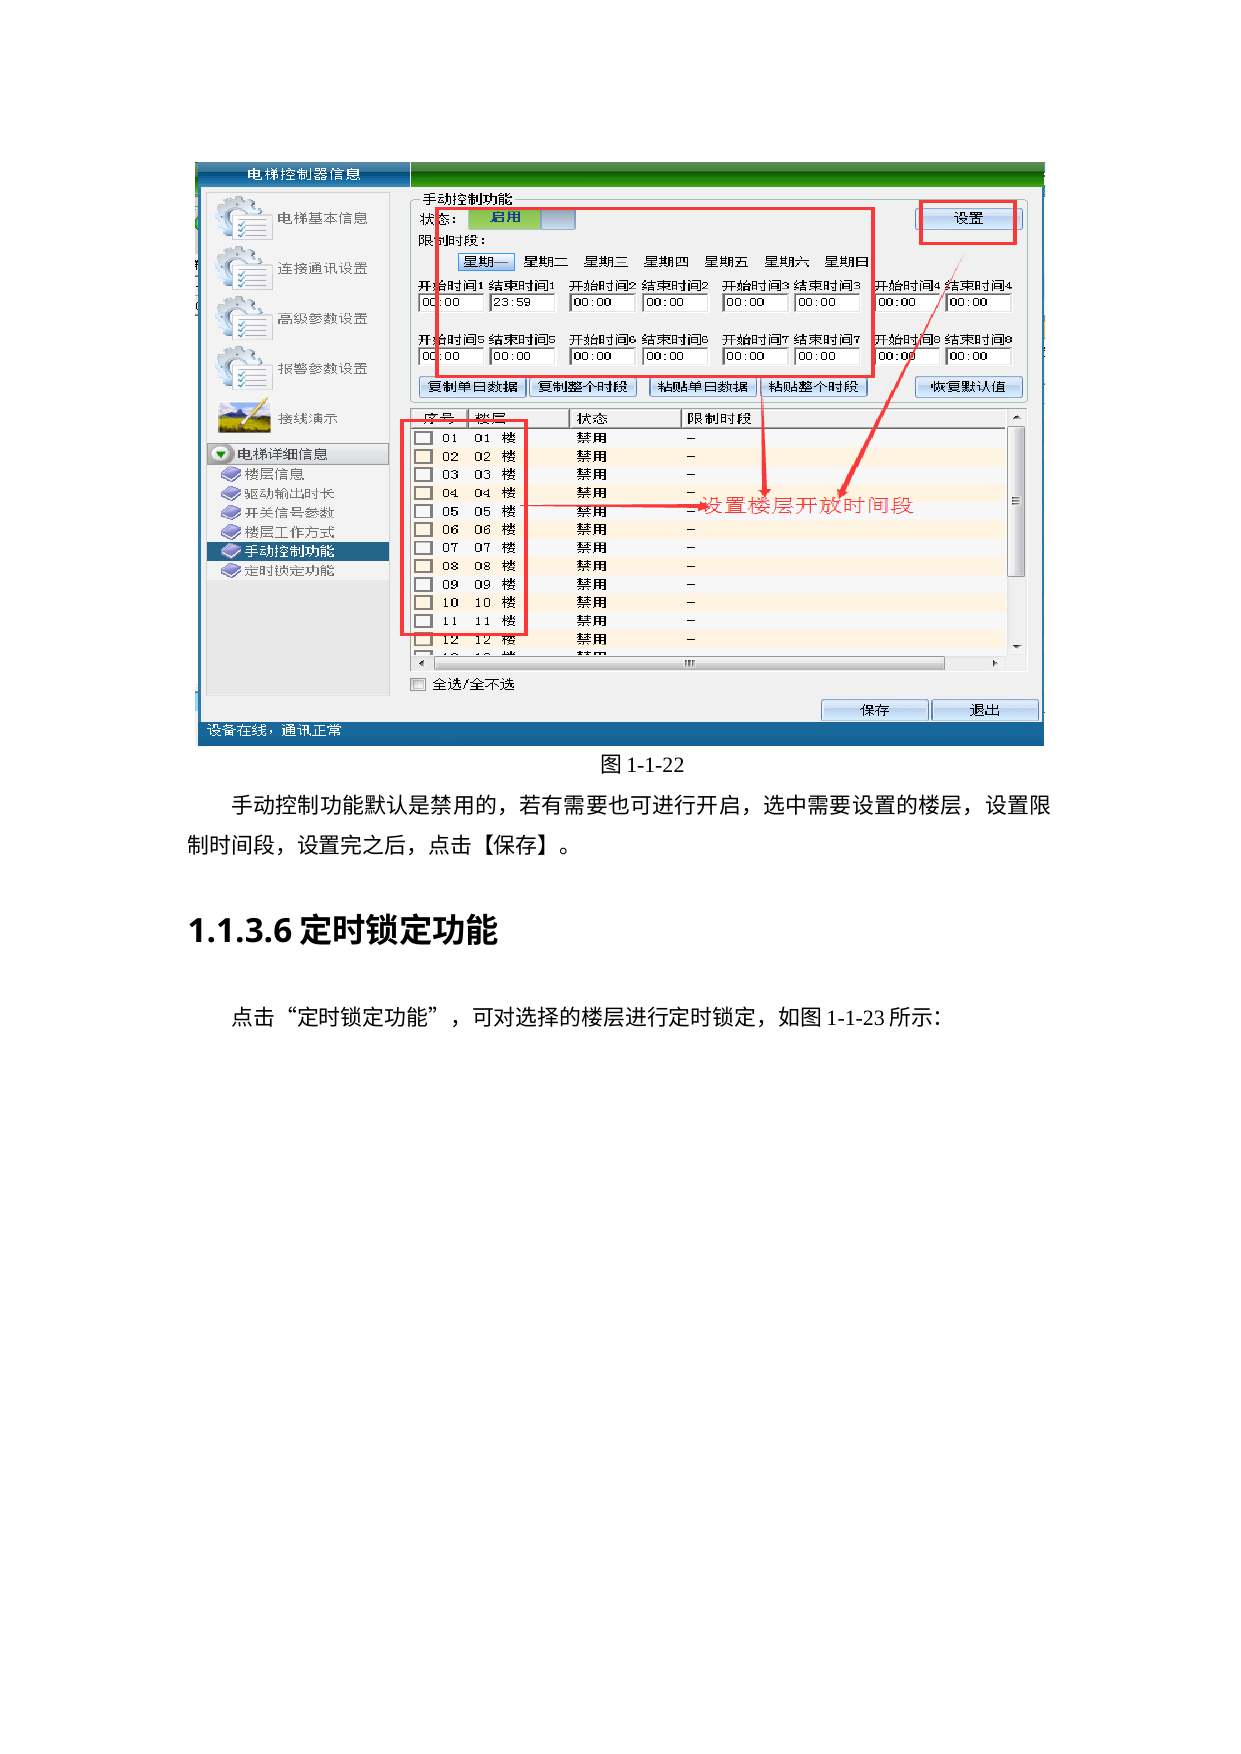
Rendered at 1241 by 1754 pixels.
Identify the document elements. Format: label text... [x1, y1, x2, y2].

text 图1-1-22 [187, 747, 1053, 779]
picture [195, 162, 1045, 746]
text 手动控制功能默认是禁用的，若有需要也可进行开启，选中需要设置的楼层，设置限制时间段，设置完之后，点击【保存】。 [187, 787, 1053, 861]
text 点击“定时锁定功能”，可对选择的楼层进行定时锁定，如图1-1-23所示： [187, 1000, 1053, 1032]
subtitle 1.1.3.6定时锁定功能 [187, 896, 1053, 961]
